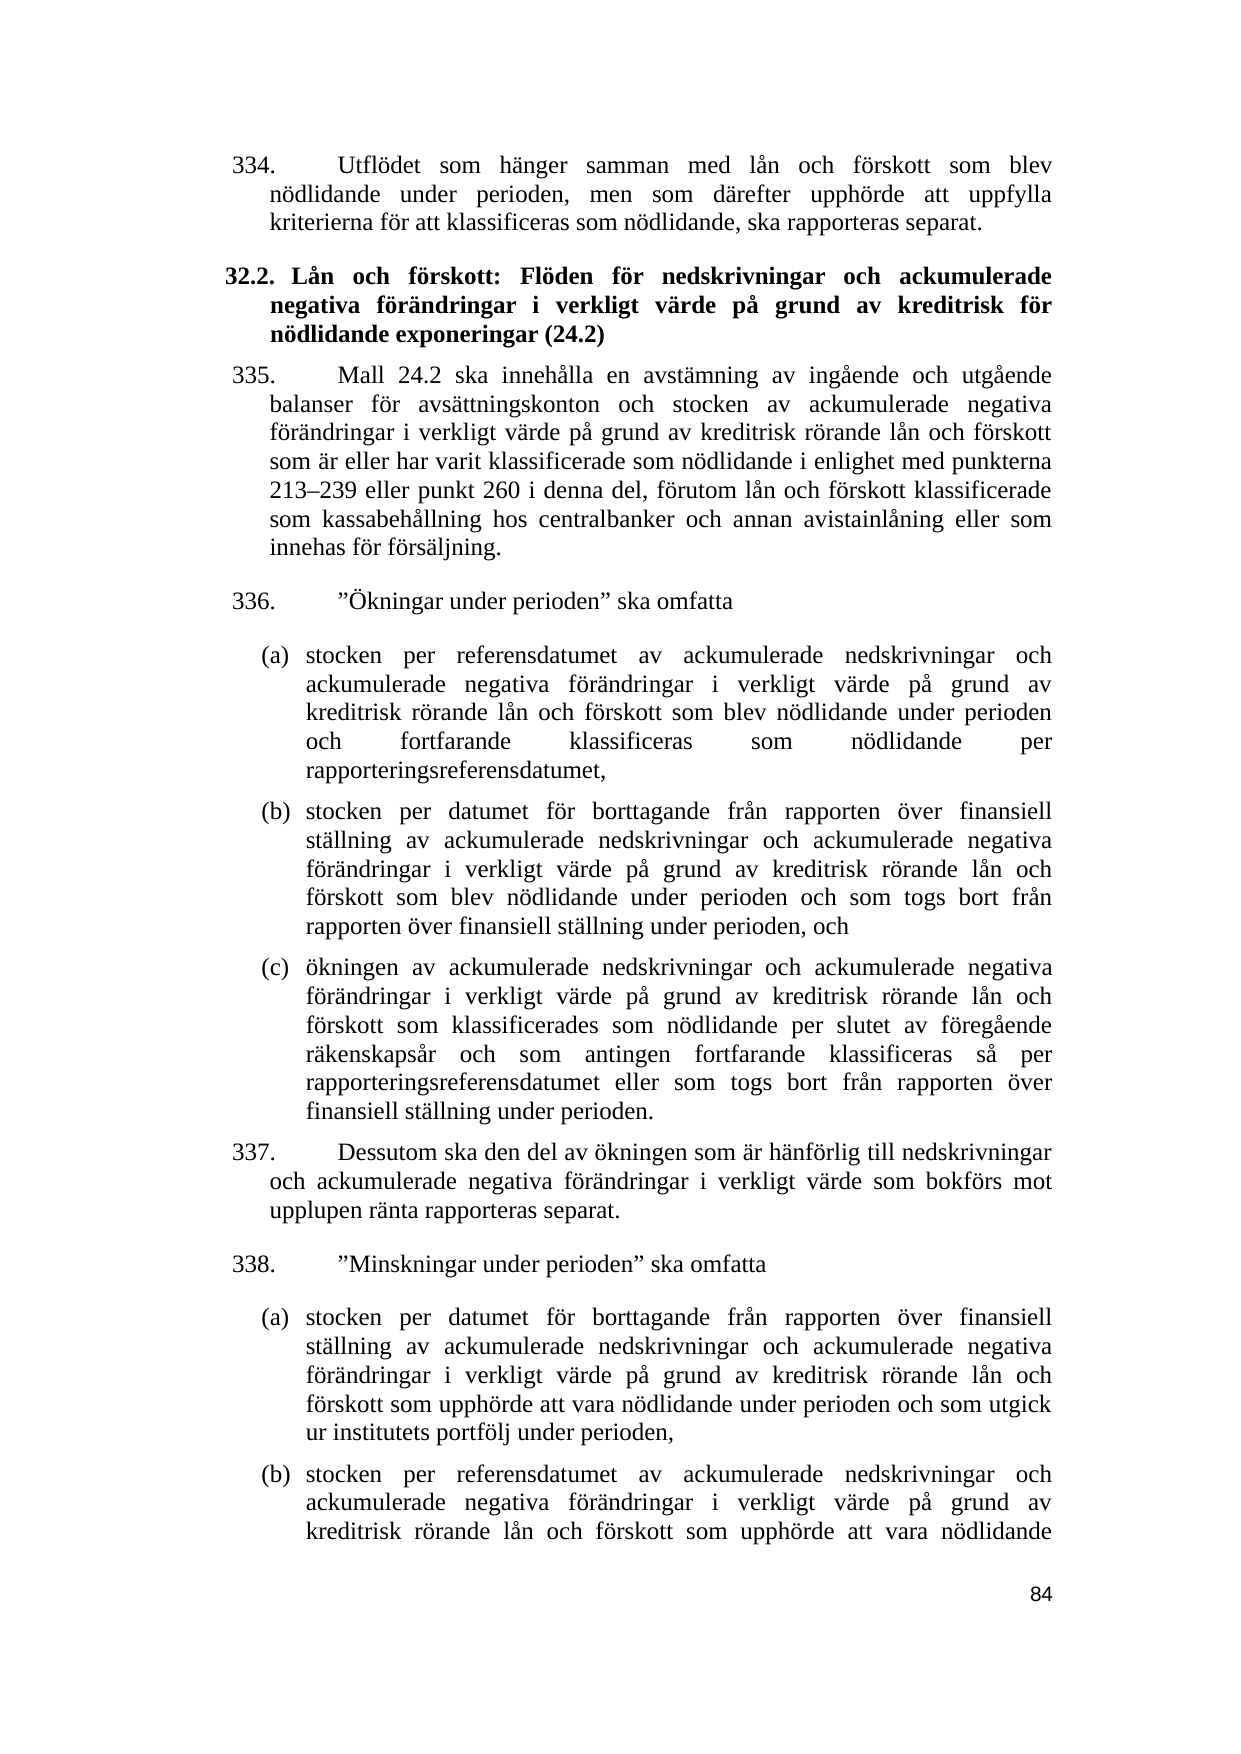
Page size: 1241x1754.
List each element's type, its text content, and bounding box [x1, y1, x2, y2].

text Dessutom ska den del av ökningen som är hänförlig till nedskrivningar och ackumulerade negativa förändringar i verkligt värde som bokförs mot upplupen ränta rapporteras separat. [232, 1137, 1053, 1224]
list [261, 1459, 1053, 1545]
text Utflödet som hänger samman med lån och förskott som blev nödlidande under perioden, men som därefter upphörde att uppfylla kriterierna för att klassificeras som nödlidande, ska rapporteras separat. [232, 150, 1053, 236]
subtitle Lån och förskott: Flöden för nedskrivningar och ackumulerade negativa förändringar i verkligt värde på grund av kreditrisk för nödlidande exponeringar (24.2) [225, 261, 1053, 347]
text ”Minskningar under perioden” ska omfatta [232, 1249, 1053, 1277]
list Mall 24.2 ska innehålla en avstämning av ingående och utgående balanser för avsättningskonton och stocken av ackumulerade negativa förändringar i verkligt värde på grund av kreditrisk rörande lån och förskott som är eller har varit klassificerade som nödlidande i enlighet med punkterna 213–239 eller punkt 260 i denna del, förutom lån och förskott klassificerade som kassabehållning hos centralbanker och annan avistainlåning eller som innehas för försäljning. [232, 360, 1053, 561]
text ”Ökningar under perioden” ska omfatta [232, 586, 1053, 615]
list stocken per datumet för borttagande från rapporten över finansiell ställning av ackumulerade nedskrivningar och ackumulerade negativa förändringar i verkligt värde på grund av kreditrisk rörande lån och förskott som blev nödlidande under perioden och som togs bort från rapporten över finansiell ställning under perioden, och [261, 796, 1053, 940]
list stocken per datumet för borttagande från rapporten över finansiell ställning av ackumulerade nedskrivningar och ackumulerade negativa förändringar i verkligt värde på grund av kreditrisk rörande lån och förskott som upphörde att vara nödlidande under perioden och som utgick ur institutets portfölj under perioden, [261, 1302, 1053, 1446]
list ökningen av ackumulerade nedskrivningar och ackumulerade negativa förändringar i verkligt värde på grund av kreditrisk rörande lån och förskott som klassificerades som nödlidande per slutet av föregående räkenskapsår och som antingen fortfarande klassificeras så per rapporteringsreferensdatumet eller som togs bort från rapporten över finansiell ställning under perioden. [261, 952, 1053, 1125]
list stocken per referensdatumet av ackumulerade nedskrivningar och ackumulerade negativa förändringar i verkligt värde på grund av kreditrisk rörande lån och förskott som blev nödlidande under perioden och fortfarande klassificeras som nödlidande per rapporteringsreferensdatumet, [261, 640, 1053, 784]
